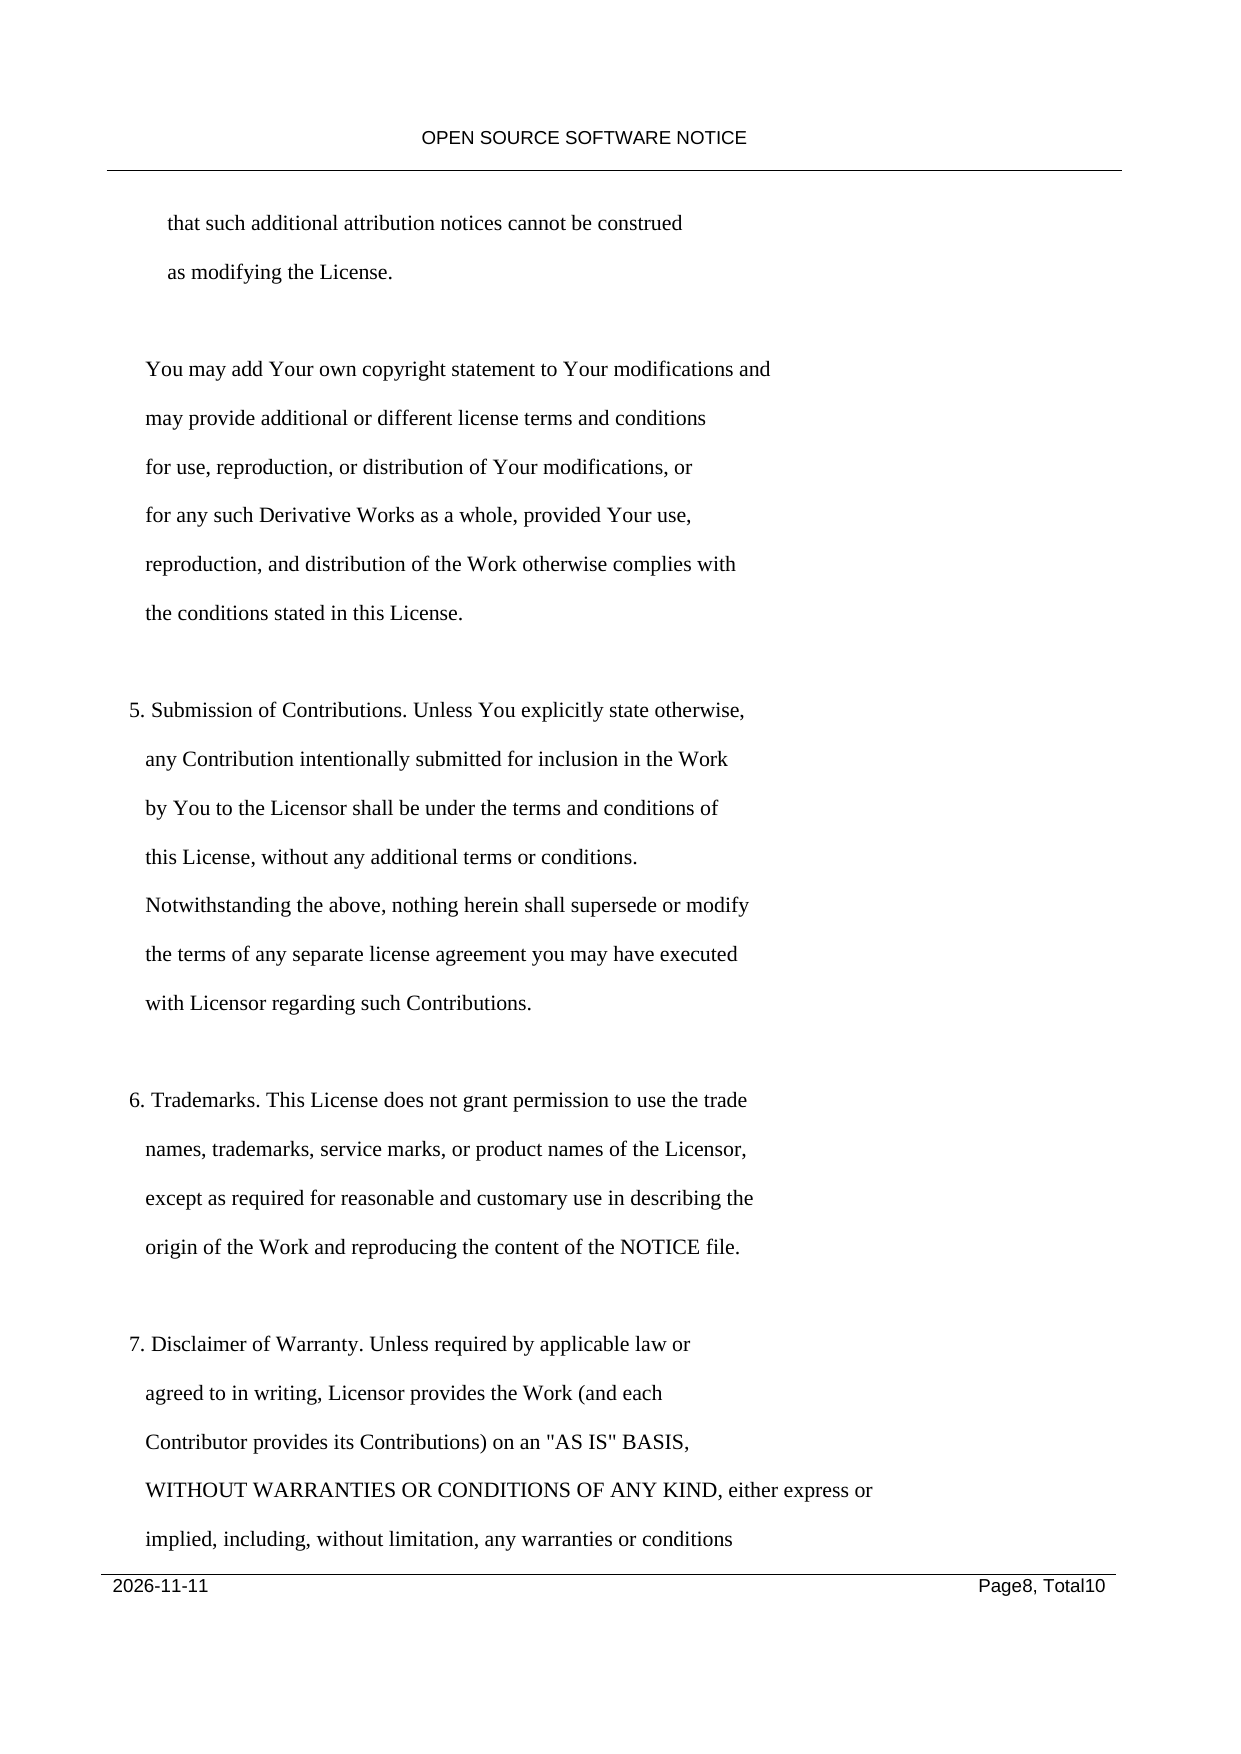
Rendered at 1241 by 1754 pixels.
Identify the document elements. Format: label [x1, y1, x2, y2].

text [112, 206, 1128, 1555]
